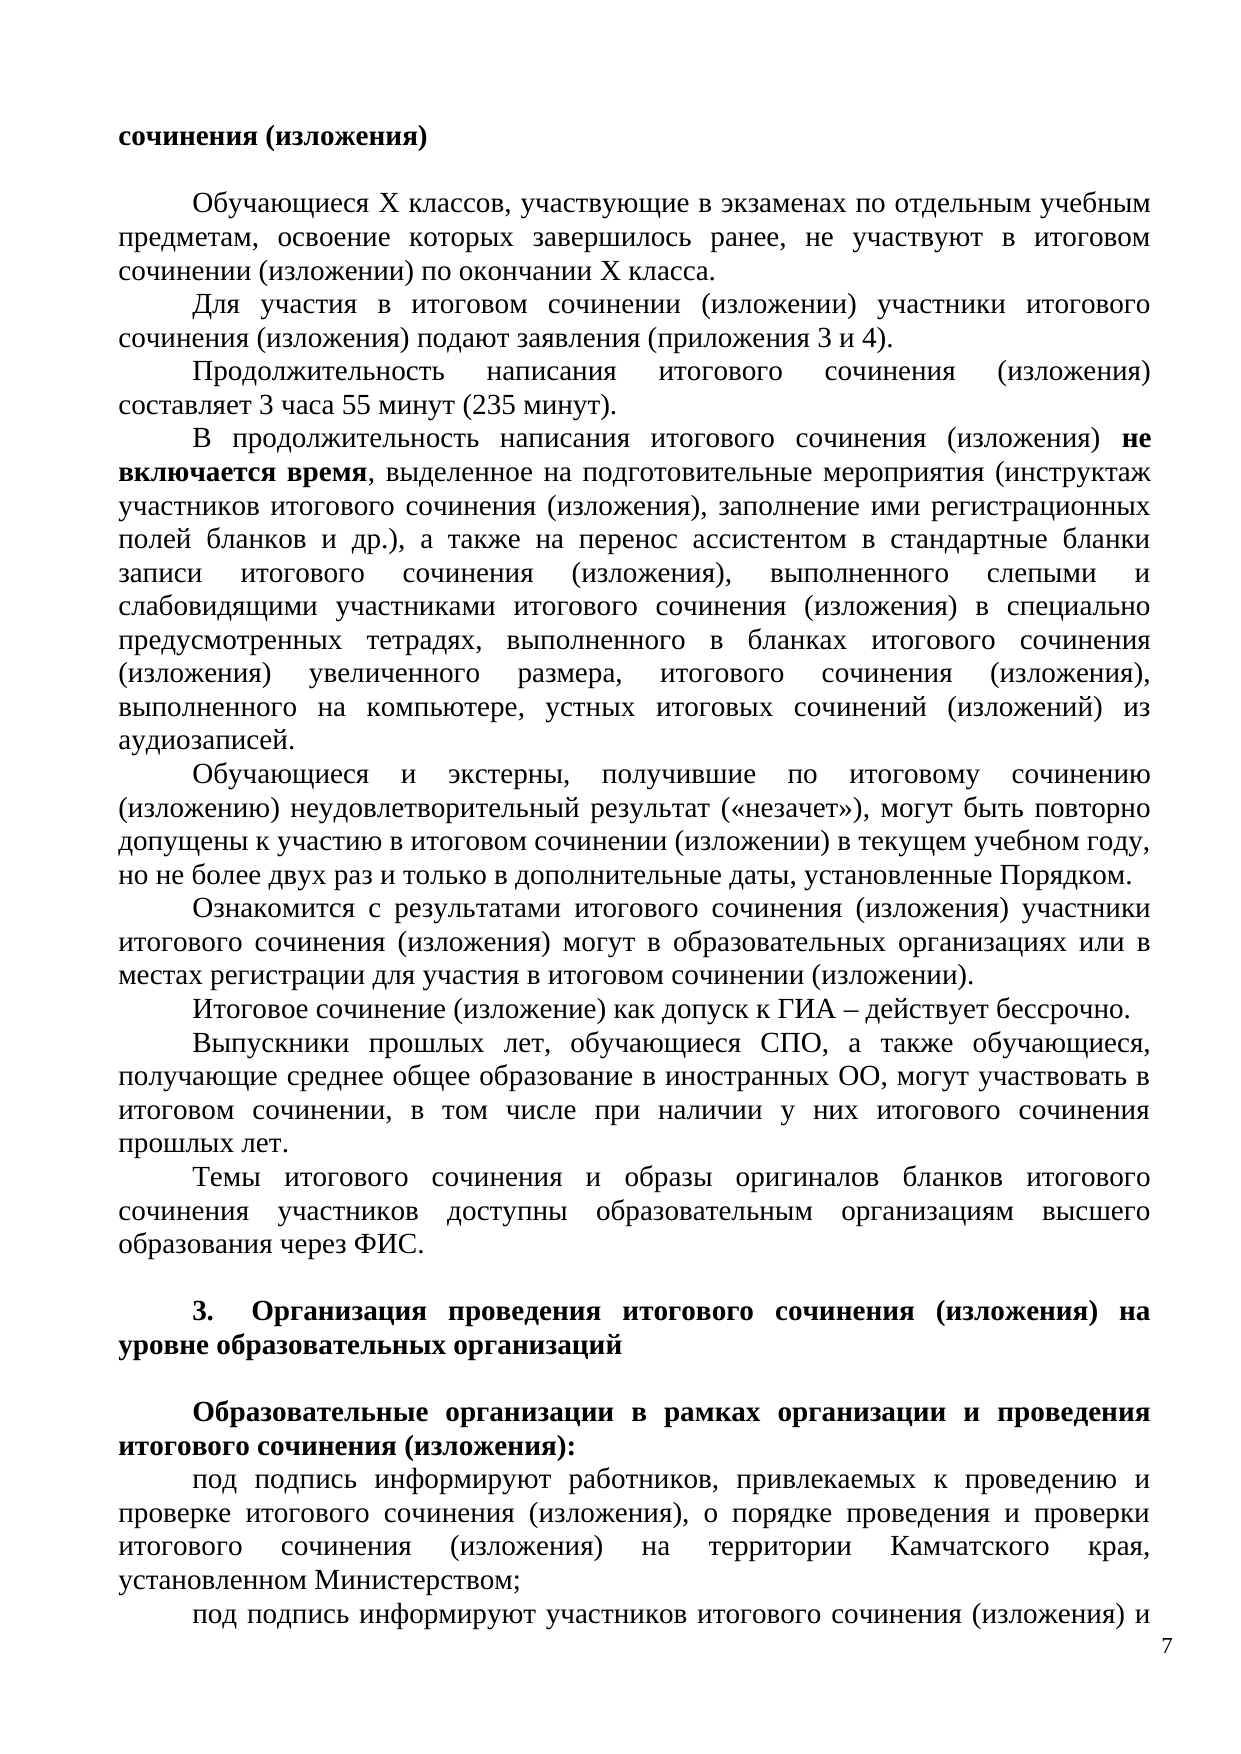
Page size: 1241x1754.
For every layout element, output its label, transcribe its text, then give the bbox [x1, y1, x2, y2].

text В продолжительность написания итогового сочинения (изложения) не включается время, выделенное на подготовительные мероприятия (инструктаж участников итогового сочинения (изложения), заполнение ими регистрационных полей бланков и др.), а также на перенос ассистентом в стандартные бланки записи итогового сочинения (изложения), выполненного слепыми и слабовидящими участниками итогового сочинения (изложения) в специально предусмотренных тетрадях, выполненного в бланках итогового сочинения (изложения) увеличенного размера, итогового сочинения (изложения), выполненного на компьютере, устных итоговых сочинений (изложений) из аудиозаписей. [118, 421, 1151, 756]
text Итоговое сочинение (изложение) как допуск к ГИА – действует бессрочно. [118, 991, 1151, 1025]
text Для участия в итоговом сочинении (изложении) участники итогового сочинения (изложения) подают заявления (приложения 3 и 4). [118, 286, 1151, 353]
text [118, 1596, 1151, 1630]
text Продолжительность написания итогового сочинения (изложения) составляет 3 часа 55 минут (235 минут). [118, 353, 1151, 421]
text под подпись информируют работников, привлекаемых к проведению и проверке итогового сочинения (изложения), о порядке проведения и проверки итогового сочинения (изложения) на территории Камчатского края, установленном Министерством; [118, 1461, 1151, 1596]
subtitle Организация проведения итогового сочинения (изложения) на уровне образовательных организаций [118, 1293, 1151, 1360]
subtitle Образовательные организации в рамках организации и проведения итогового сочинения (изложения): [118, 1394, 1151, 1461]
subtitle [118, 118, 1151, 152]
text Темы итогового сочинения и образы оригиналов бланков итогового сочинения участников доступны образовательным организациям высшего образования через ФИС. [118, 1159, 1151, 1260]
text Выпускники прошлых лет, обучающиеся СПО, а также обучающиеся, получающие среднее общее образование в иностранных ОО, могут участвовать в итоговом сочинении, в том числе при наличии у них итогового сочинения прошлых лет. [118, 1025, 1151, 1159]
text Обучающиеся и экстерны, получившие по итоговому сочинению (изложению) неудовлетворительный результат («незачет»), могут быть повторно допущены к участию в итоговом сочинении (изложении) в текущем учебном году, но не более двух раз и только в дополнительные даты, установленные Порядком. [118, 756, 1151, 890]
text Обучающиеся X классов, участвующие в экзаменах по отдельным учебным предметам, освоение которых завершилось ранее, не участвуют в итоговом сочинении (изложении) по окончании X класса. [118, 186, 1151, 286]
text Ознакомится с результатами итогового сочинения (изложения) участники итогового сочинения (изложения) могут в образовательных организациях или в местах регистрации для участия в итоговом сочинении (изложении). [118, 890, 1151, 991]
